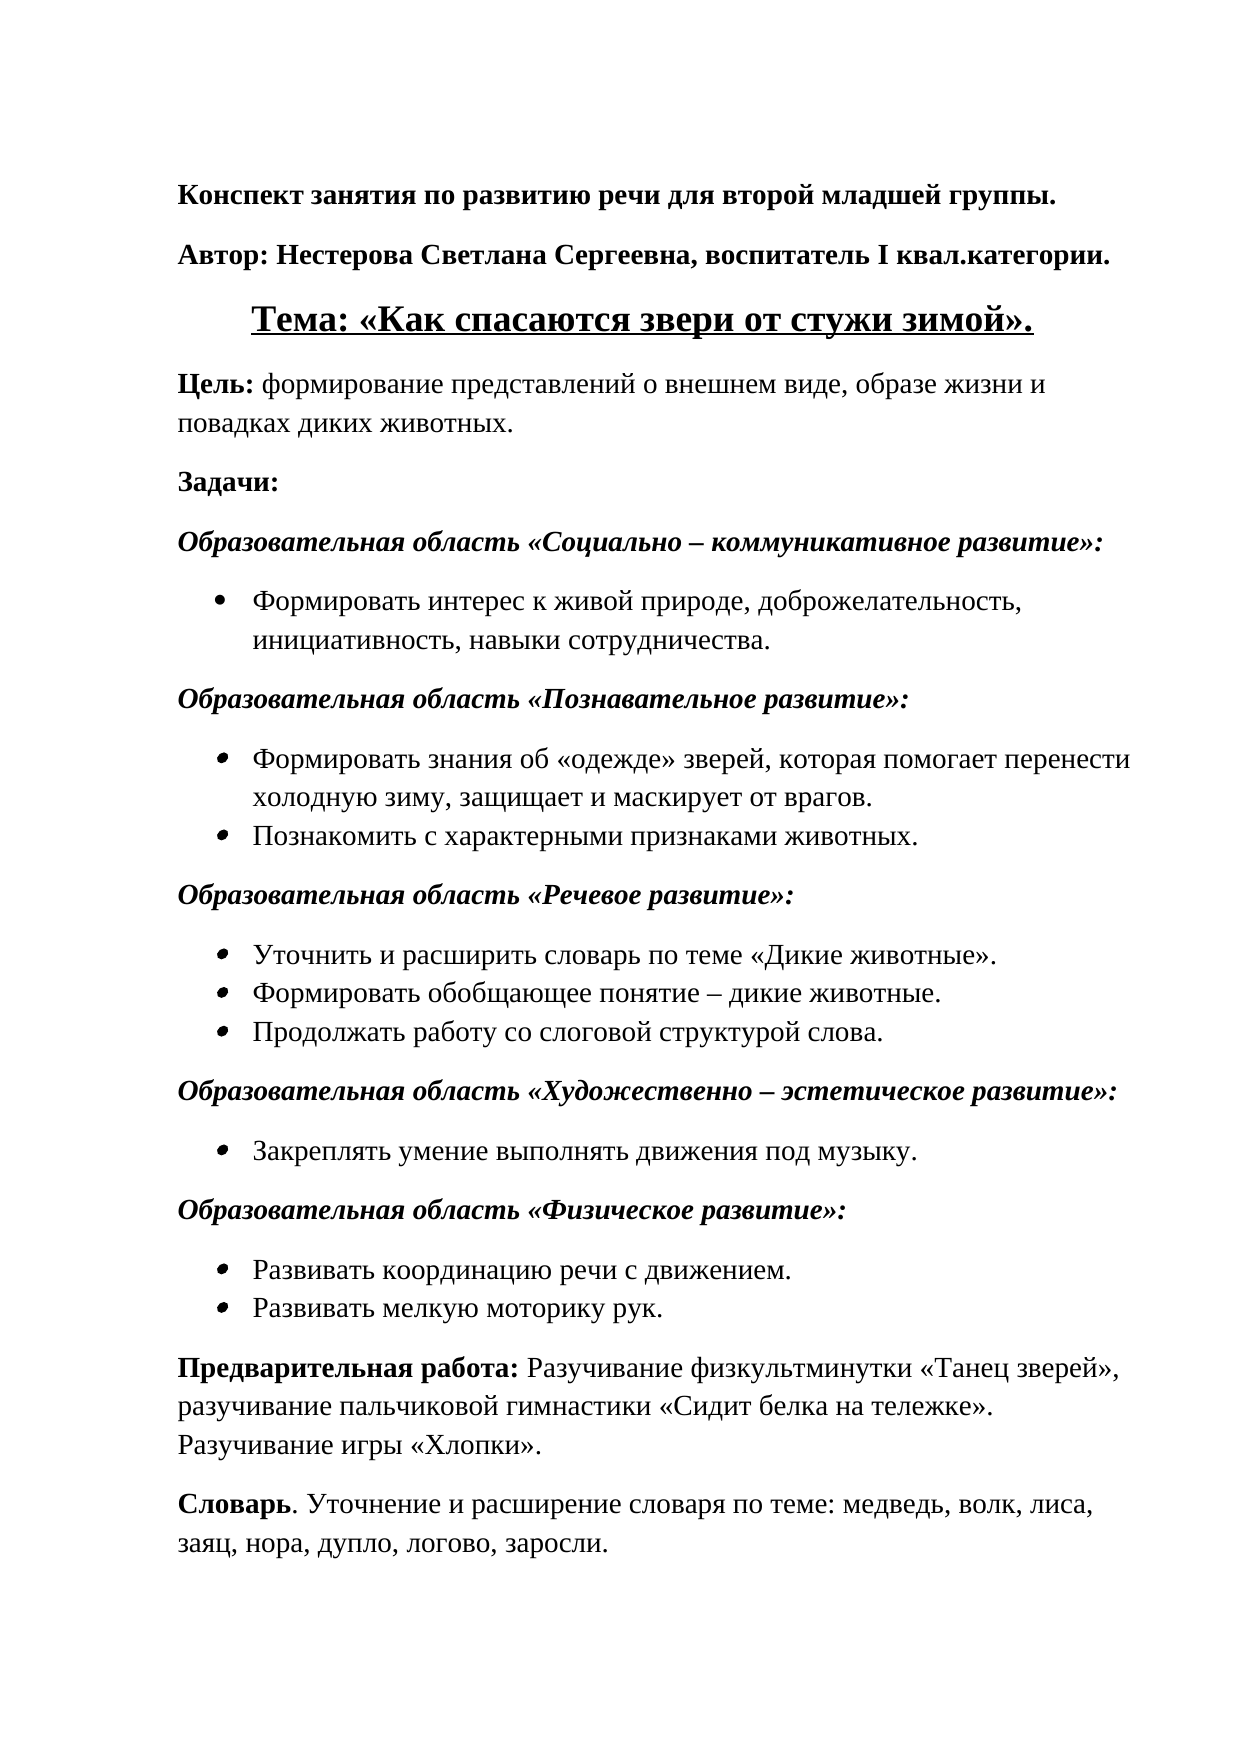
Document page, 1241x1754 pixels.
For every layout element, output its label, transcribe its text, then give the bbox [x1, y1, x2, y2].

text Автор: Нестерова Светлана Сергеевна, воспитатель I квал.категории. [177, 237, 1152, 270]
list Продолжать работу со слоговой структурой слова. [215, 1014, 1152, 1048]
text Образовательная область «Познавательное развитие»: [177, 681, 1152, 715]
text Конспект занятия по развитию речи для второй младшей группы. [177, 177, 1152, 211]
text Образовательная область «Социально – коммуникативное развитие»: [177, 524, 1152, 557]
list Уточнить и расширить словарь по теме «Дикие животные». [215, 937, 1152, 970]
text Задачи: [177, 464, 1152, 498]
text Предварительная работа: Разучивание физкультминутки «Танец зверей», разучивание пальчиковой гимнастики «Сидит белка на тележке». Разучивание игры «Хлопки». [177, 1350, 1152, 1461]
list Закреплять умение выполнять движения под музыку. [215, 1133, 1152, 1167]
list Развивать мелкую моторику рук. [215, 1290, 1152, 1324]
text Тема: «Как спасаются звери от стужи зимой». [177, 296, 1152, 339]
text Образовательная область «Речевое развитие»: [177, 877, 1152, 911]
text Образовательная область «Физическое развитие»: [177, 1192, 1152, 1226]
text Образовательная область «Художественно – эстетическое развитие»: [177, 1073, 1152, 1107]
text Словарь. Уточнение и расширение словаря по теме: медведь, волк, лиса, заяц, нора, дупло, логово, заросли. [177, 1486, 1152, 1558]
text Цель: формирование представлений о внешнем виде, образе жизни и повадках диких животных. [177, 367, 1152, 439]
list Развивать координацию речи с движением. [215, 1252, 1152, 1285]
list Формировать обобщающее понятие – дикие животные. [215, 975, 1152, 1009]
list Познакомить с характерными признаками животных. [215, 818, 1152, 852]
list Формировать интерес к живой природе, доброжелательность, инициативность, навыки сотрудничества. [215, 583, 1152, 656]
list Формировать знания об «одежде» зверей, которая помогает перенести холодную зиму, защищает и маскирует от врагов. [215, 741, 1152, 813]
